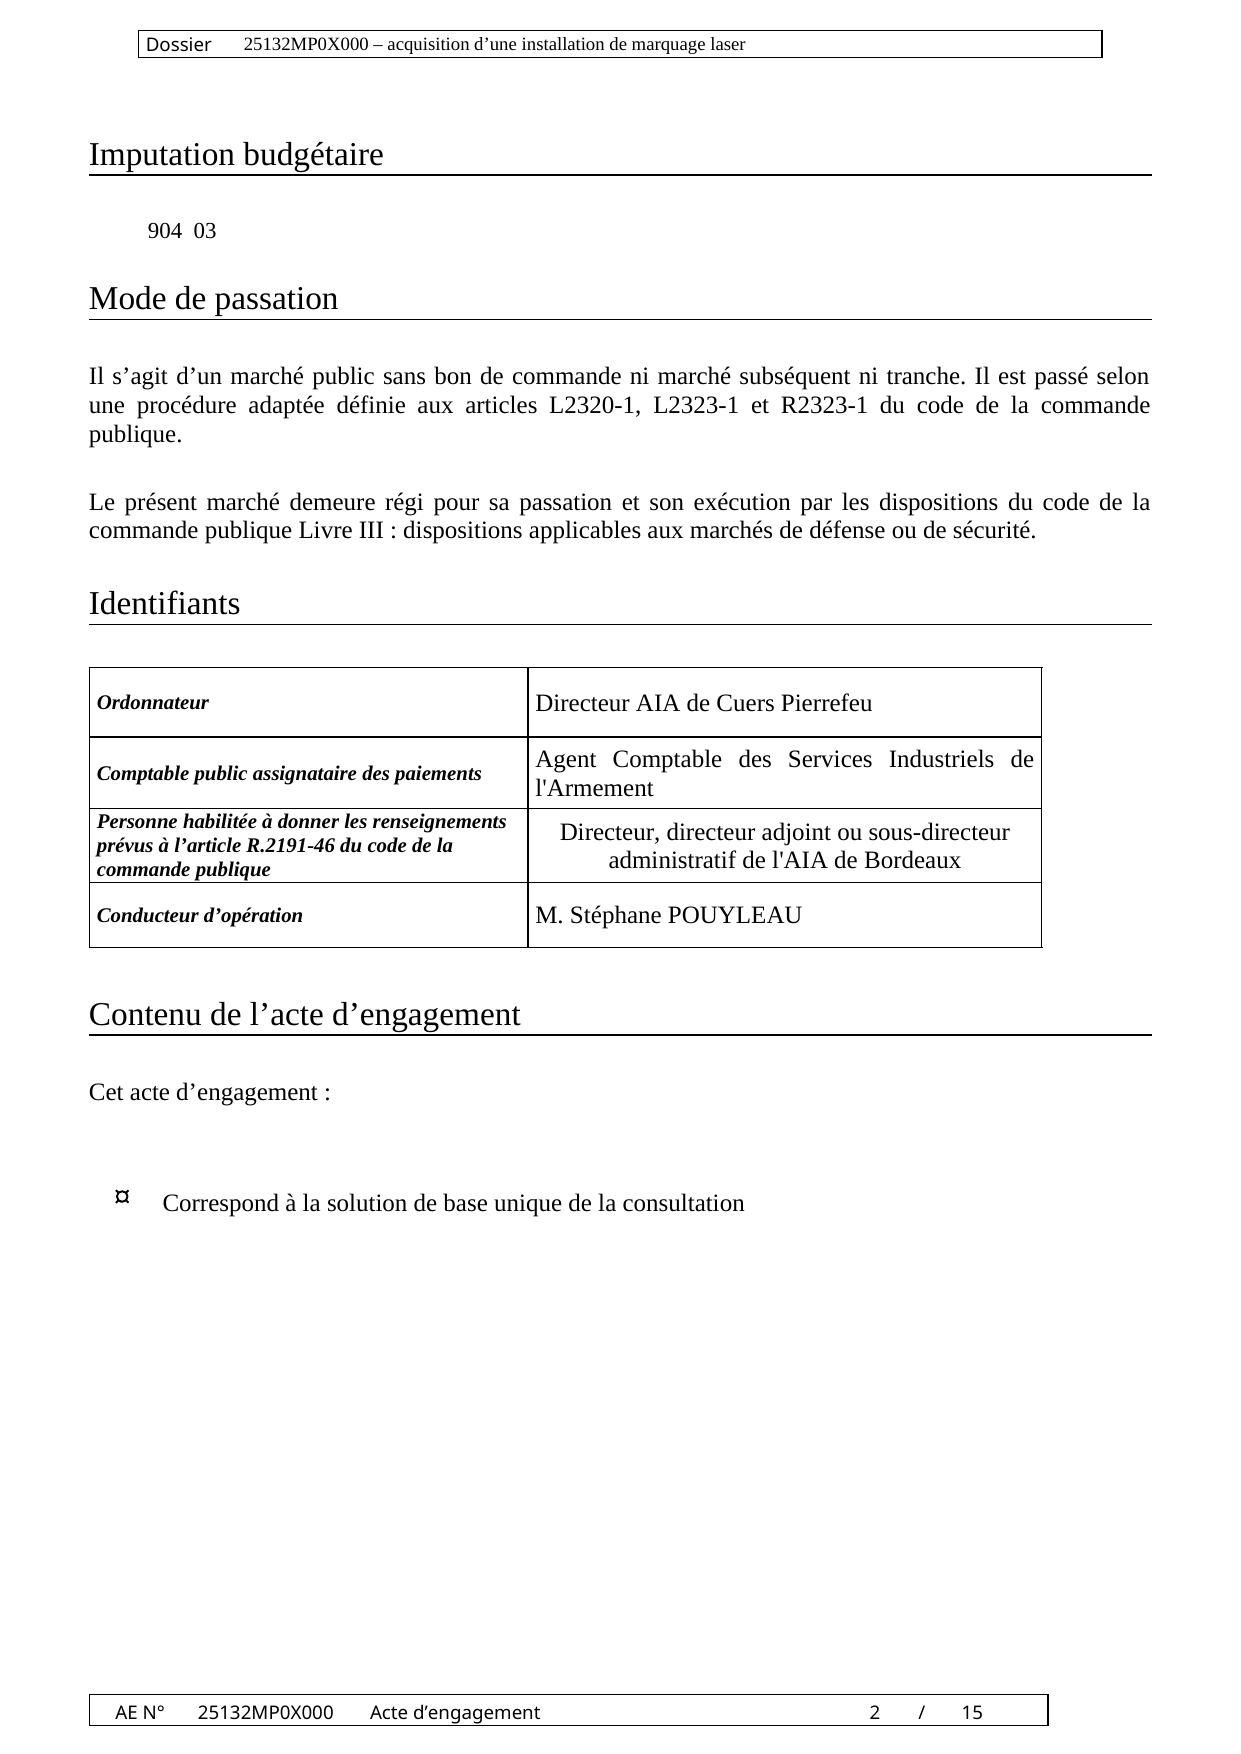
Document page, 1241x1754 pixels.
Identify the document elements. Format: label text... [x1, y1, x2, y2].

table_header Directeur AIA de Cuers Pierrefeu [529, 668, 1041, 736]
text 904 03 [148, 217, 1152, 244]
text Cet acte d’engagement : [89, 1077, 1152, 1106]
text Il s’agit d’un marché public sans bon de commande ni marché subséquent ni tranche. Il est passé selon une procédure adaptée définie aux articles L2320-1, L2323-1 et R2323-1 du code de la commande publique. [89, 361, 1152, 448]
table_cell Agent Comptable des Services Industriels de l'Armement [529, 738, 1041, 808]
table_cell Conducteur d’opération [90, 883, 527, 947]
text Contenu de l’acte d’engagement [89, 994, 1152, 1034]
table_cell Comptable public assignataire des paiements [90, 738, 527, 808]
table_cell Personne habilitée à donner les renseignements prévus à l’article R.2191-46 du code de la commande publique [90, 809, 527, 881]
text Mode de passation [89, 278, 1152, 319]
text Imputation budgétaire [89, 134, 1152, 174]
table_header Ordonnateur [90, 668, 527, 736]
table_header [89, 1182, 155, 1258]
table_cell Directeur, directeur adjoint ou sous-directeur administratif de l'AIA de Bordeaux [529, 809, 1041, 881]
table_cell M. Stéphane POUYLEAU [529, 883, 1041, 947]
text Le présent marché demeure régi pour sa passation et son exécution par les dispositions du code de la commande publique Livre III : dispositions applicables aux marchés de défense ou de sécurité. [89, 487, 1152, 544]
table_header Correspond à la solution de base unique de la consultation [155, 1182, 1051, 1258]
text Identifiants [89, 583, 1152, 624]
